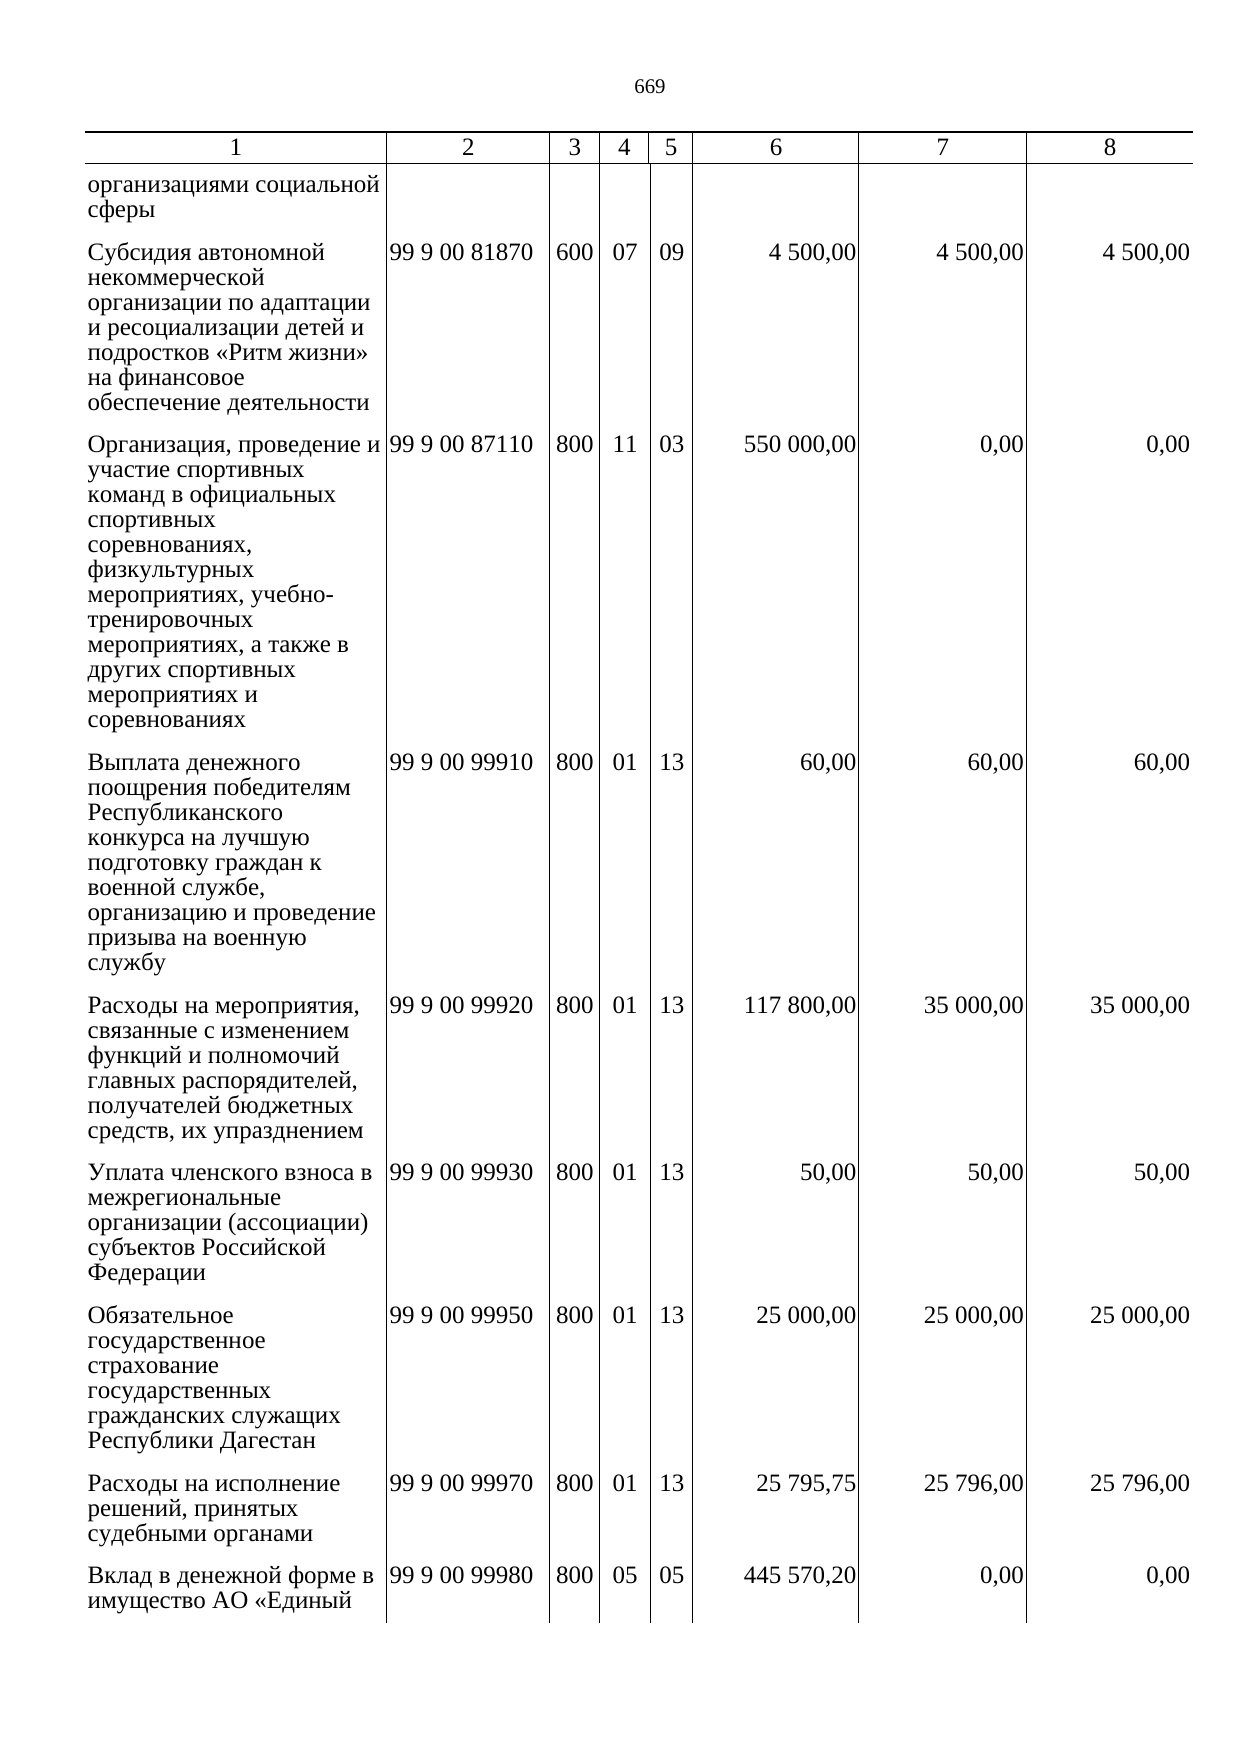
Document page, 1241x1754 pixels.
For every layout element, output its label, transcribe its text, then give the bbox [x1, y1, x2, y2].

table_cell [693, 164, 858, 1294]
table_header 4 [600, 133, 648, 163]
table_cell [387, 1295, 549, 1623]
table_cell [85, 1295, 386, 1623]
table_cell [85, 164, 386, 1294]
table_header 5 [649, 133, 692, 163]
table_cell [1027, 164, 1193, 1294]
table_header 6 [693, 133, 858, 163]
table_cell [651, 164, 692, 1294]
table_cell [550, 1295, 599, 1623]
table_header 8 [1027, 133, 1193, 163]
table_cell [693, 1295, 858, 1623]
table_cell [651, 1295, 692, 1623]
table_header 1 [85, 133, 386, 163]
table_header 7 [859, 133, 1026, 163]
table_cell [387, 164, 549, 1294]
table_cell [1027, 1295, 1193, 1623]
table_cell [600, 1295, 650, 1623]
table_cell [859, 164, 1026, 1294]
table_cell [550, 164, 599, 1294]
table_header 3 [550, 133, 599, 163]
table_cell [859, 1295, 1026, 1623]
table_header 2 [387, 133, 549, 163]
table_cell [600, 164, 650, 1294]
